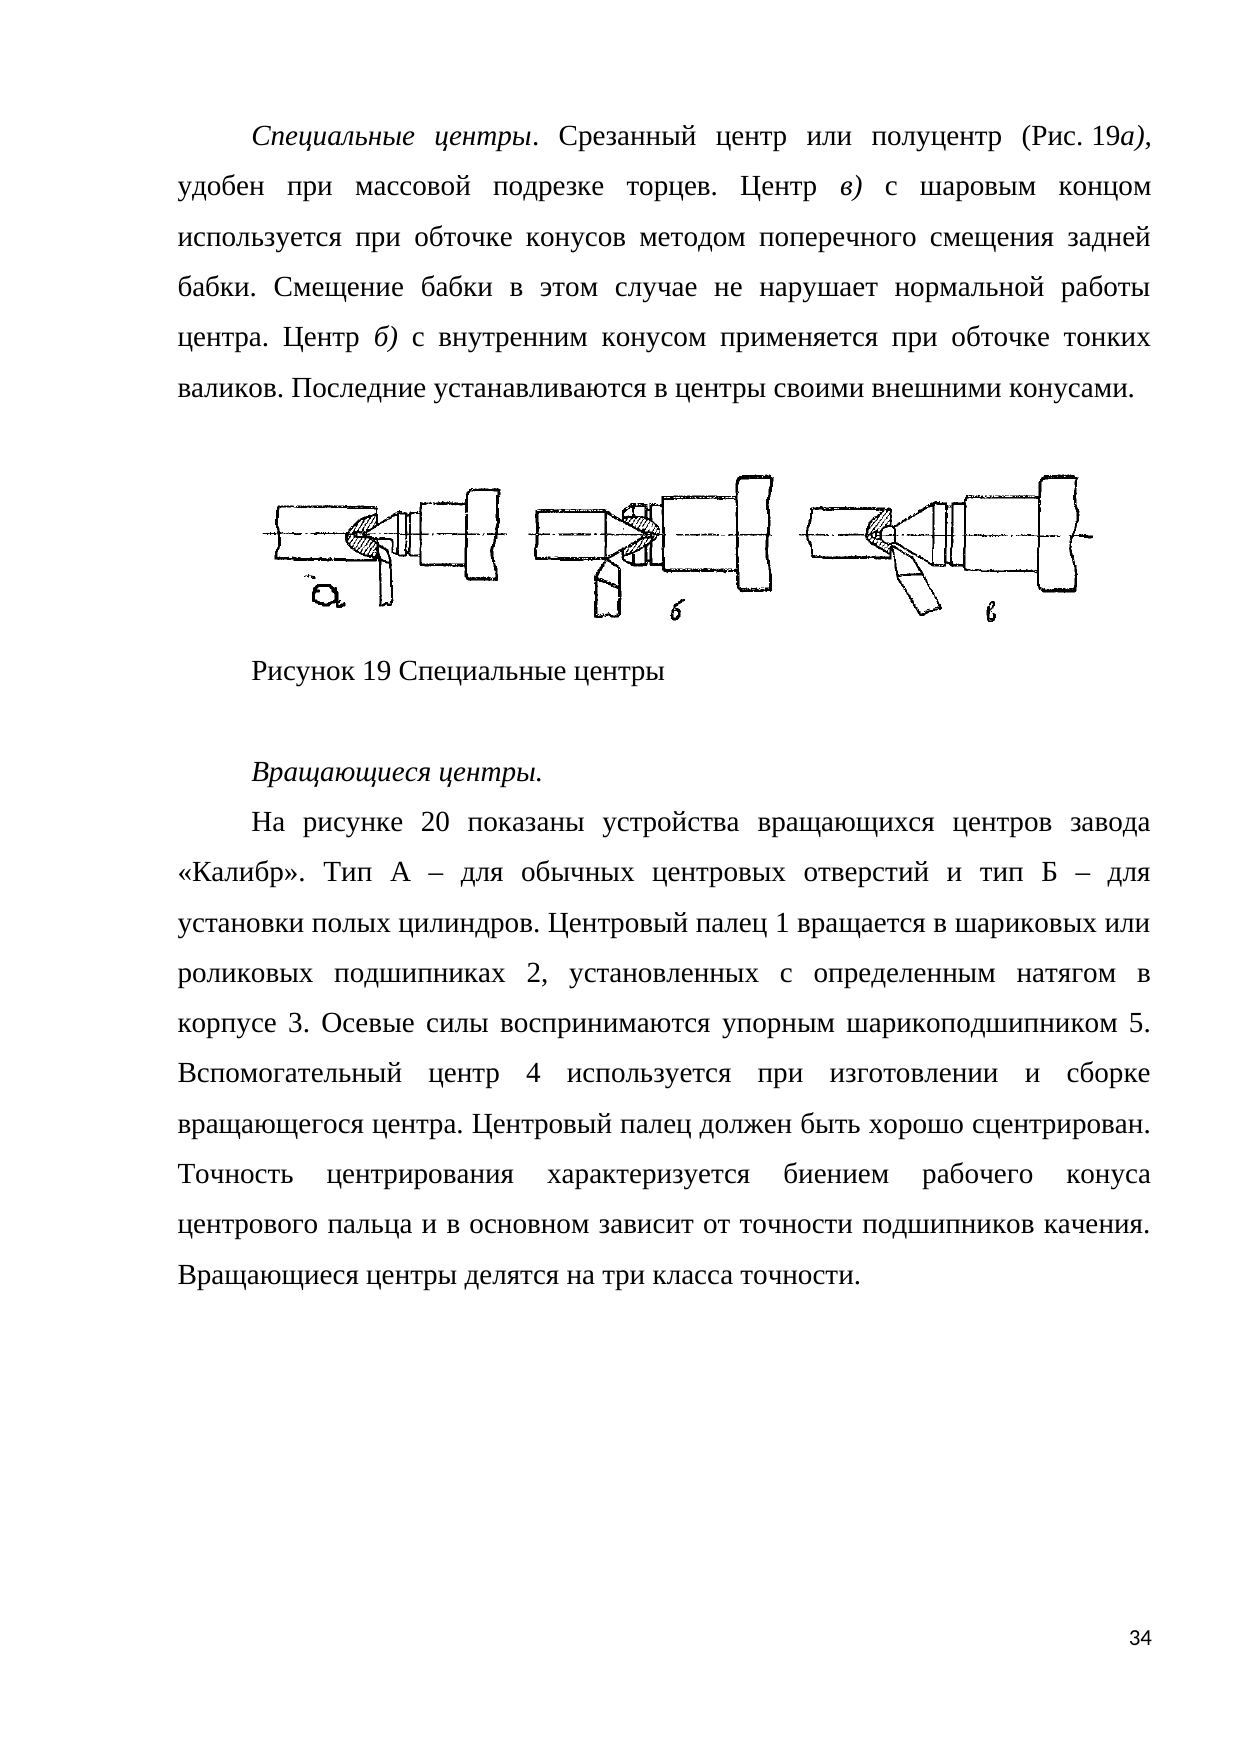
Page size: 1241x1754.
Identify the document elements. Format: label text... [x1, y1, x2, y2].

text Рисунок 19 Специальные центры [177, 653, 1152, 687]
text Специальные центры. Срезанный центр или полуцентр (Рис. 19а), удобен при массовой подрезке торцев. Центр в) с шаровым концом используется при обточке конусов методом поперечного смещения задней бабки. Смещение бабки в этом случае не нарушает нормальной работы центра. Центр б) с внутренним конусом применяется при обточке тонких валиков. Последние устанавливаются в центры своими внешними конусами. [177, 118, 1152, 403]
text Вращающиеся центры. [177, 754, 1152, 787]
text На рисунке 20 показаны устройства вращающихся центров завода «Калибр». Тип А – для обычных центровых отверстий и тип Б – для установки полых цилиндров. Центровый палец 1 вращается в шариковых или роликовых подшипниках 2, установленных с определенным натягом в корпусе 3. Осевые силы воспринимаются упорным шарикоподшипником 5. Вспомогательный центр 4 используется при изготовлении и сборке вращающегося центра. Центровый палец должен быть хорошо сцентрирован. Точность центрирования характеризуется биением рабочего конуса центрового пальца и в основном зависит от точности подшипников качения. Вращающиеся центры делятся на три класса точности. [177, 804, 1152, 1290]
picture [251, 470, 1103, 639]
